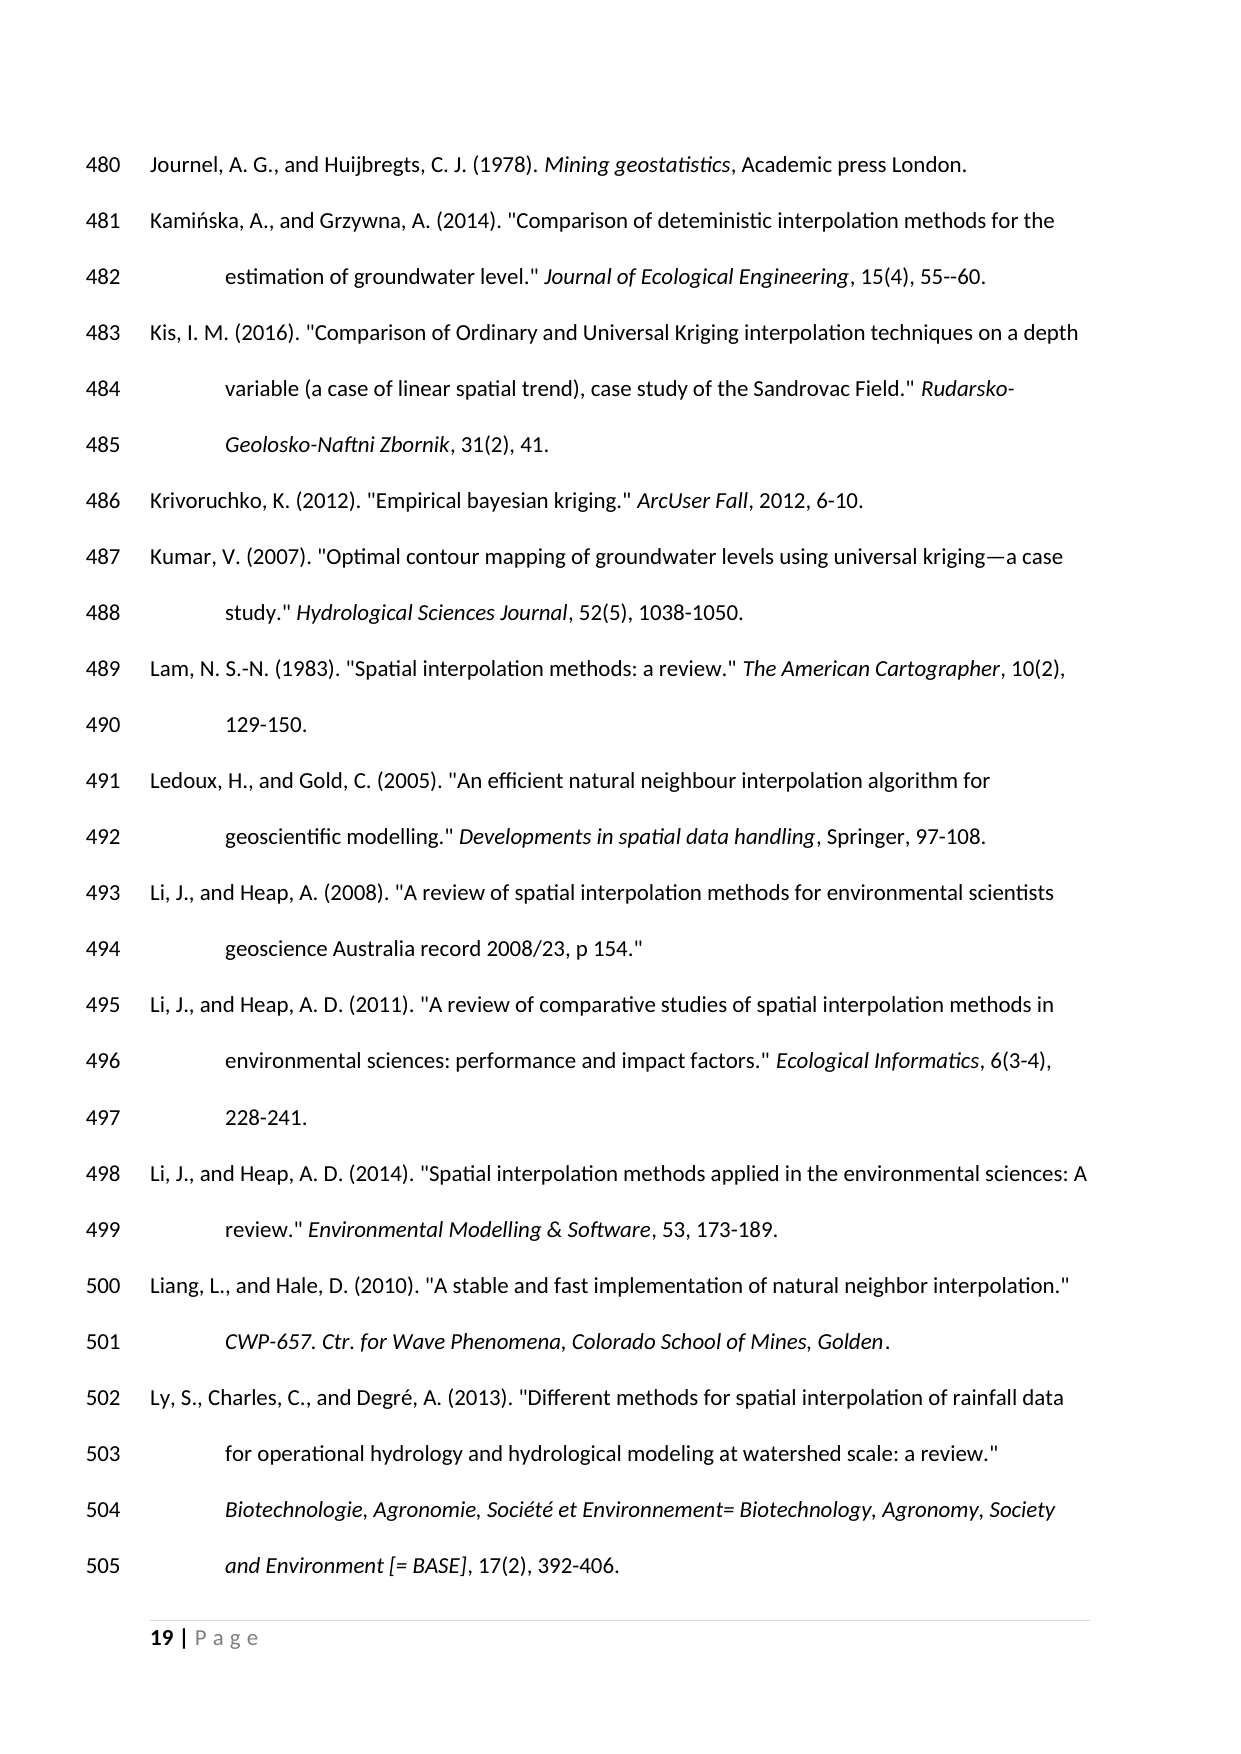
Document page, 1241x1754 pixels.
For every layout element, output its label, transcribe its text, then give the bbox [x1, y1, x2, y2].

text Kamińska, A., and Grzywna, A. (2014). "Comparison of deteministic interpolation methods for the estimation of groundwater level." Journal of Ecological Engineering, 15(4), 55--60. [150, 206, 1090, 290]
text Lam, N. S.-N. (1983). "Spatial interpolation methods: a review." The American Cartographer, 10(2), 129-150. [150, 654, 1090, 738]
text Journel, A. G., and Huijbregts, C. J. (1978). Mining geostatistics, Academic press London. [150, 150, 1090, 178]
text Liang, L., and Hale, D. (2010). "A stable and fast implementation of natural neighbor interpolation." CWP-657. Ctr. for Wave Phenomena, Colorado School of Mines, Golden. [150, 1271, 1090, 1355]
text Krivoruchko, K. (2012). "Empirical bayesian kriging." ArcUser Fall, 2012, 6-10. [150, 486, 1090, 514]
text Li, J., and Heap, A. D. (2014). "Spatial interpolation methods applied in the environmental sciences: A review." Environmental Modelling & Software, 53, 173-189. [150, 1159, 1090, 1243]
text Ledoux, H., and Gold, C. (2005). "An efficient natural neighbour interpolation algorithm for geoscientific modelling." Developments in spatial data handling, Springer, 97-108. [150, 766, 1090, 851]
text Kumar, V. (2007). "Optimal contour mapping of groundwater levels using universal kriging—a case study." Hydrological Sciences Journal, 52(5), 1038-1050. [150, 542, 1090, 626]
text Li, J., and Heap, A. (2008). "A review of spatial interpolation methods for environmental scientists geoscience Australia record 2008/23, p 154." [150, 878, 1090, 963]
text Ly, S., Charles, C., and Degré, A. (2013). "Different methods for spatial interpolation of rainfall data for operational hydrology and hydrological modeling at watershed scale: a review." Biotechnologie, Agronomie, Société et Environnement= Biotechnology, Agronomy, Society and Environment [= BASE], 17(2), 392-406. [150, 1383, 1090, 1579]
text Li, J., and Heap, A. D. (2011). "A review of comparative studies of spatial interpolation methods in environmental sciences: performance and impact factors." Ecological Informatics, 6(3-4), 228-241. [150, 991, 1090, 1131]
text Kis, I. M. (2016). "Comparison of Ordinary and Universal Kriging interpolation techniques on a depth variable (a case of linear spatial trend), case study of the Sandrovac Field." Rudarsko-Geolosko-Naftni Zbornik, 31(2), 41. [150, 318, 1090, 458]
